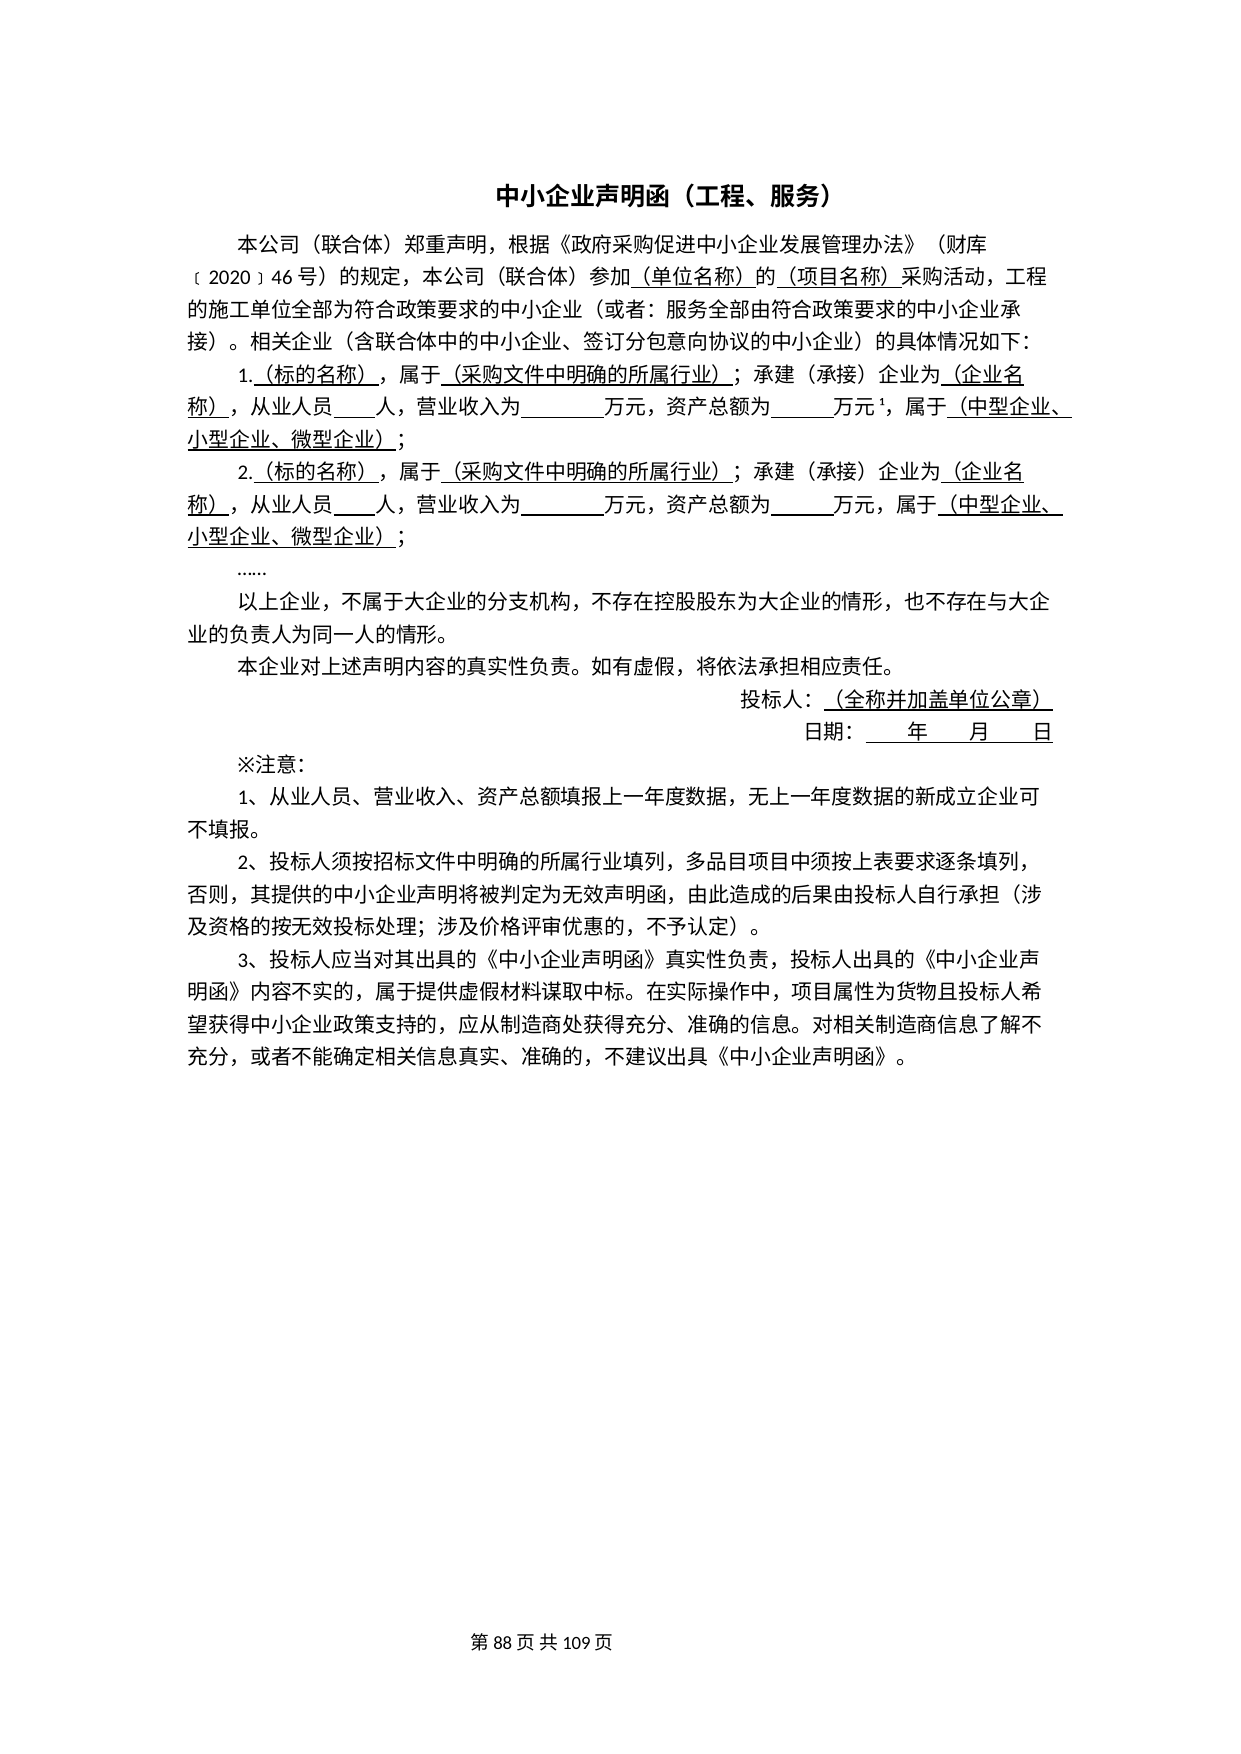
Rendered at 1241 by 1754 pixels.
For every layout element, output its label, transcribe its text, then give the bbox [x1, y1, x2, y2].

text 2.（标的名称），属于（采购文件中明确的所属行业）；承建（承接）企业为（企业名称），从业人员 人，营业收入为 万元，资产总额为 万元，属于（中型企业、小型企业、微型企业）； [187, 454, 1053, 552]
text …… [187, 552, 1053, 584]
text 以上企业，不属于大企业的分支机构，不存在控股股东为大企业的情形，也不存在与大企业的负责人为同一人的情形。 [187, 584, 1053, 649]
text 3、投标人应当对其出具的《中小企业声明函》真实性负责，投标人出具的《中小企业声明函》内容不实的，属于提供虚假材料谋取中标。在实际操作中，项目属性为货物且投标人希望获得中小企业政策支持的，应从制造商处获得充分、准确的信息。对相关制造商信息了解不充分，或者不能确定相关信息真实、准确的，不建议出具《中小企业声明函》。 [187, 942, 1053, 1072]
text 本公司（联合体）郑重声明，根据《政府采购促进中小企业发展管理办法》（财库﹝2020﹞46 号）的规定，本公司（联合体）参加（单位名称）的（项目名称）采购活动，工程的施工单位全部为符合政策要求的中小企业（或者：服务全部由符合政策要求的中小企业承接）。相关企业（含联合体中的中小企业、签订分包意向协议的中小企业）的具体情况如下： [187, 227, 1053, 357]
text 投标人：（全称并加盖单位公章） [187, 682, 1053, 714]
text 日期： 年 月 日 [187, 714, 1053, 747]
text 1.（标的名称），属于（采购文件中明确的所属行业）；承建（承接）企业为（企业名称），从业人员 人，营业收入为 万元，资产总额为 万元¹，属于（中型企业、小型企业、微型企业）； [187, 357, 1053, 454]
text 本企业对上述声明内容的真实性负责。如有虚假，将依法承担相应责任。 [187, 649, 1053, 682]
text 中小企业声明函（工程、服务） [187, 162, 1053, 227]
text 2、投标人须按招标文件中明确的所属行业填列，多品目项目中须按上表要求逐条填列，否则，其提供的中小企业声明将被判定为无效声明函，由此造成的后果由投标人自行承担（涉及资格的按无效投标处理；涉及价格评审优惠的，不予认定）。 [187, 844, 1053, 942]
text 1、从业人员、营业收入、资产总额填报上一年度数据，无上一年度数据的新成立企业可不填报。 [187, 779, 1053, 844]
text ※注意： [187, 747, 1053, 779]
